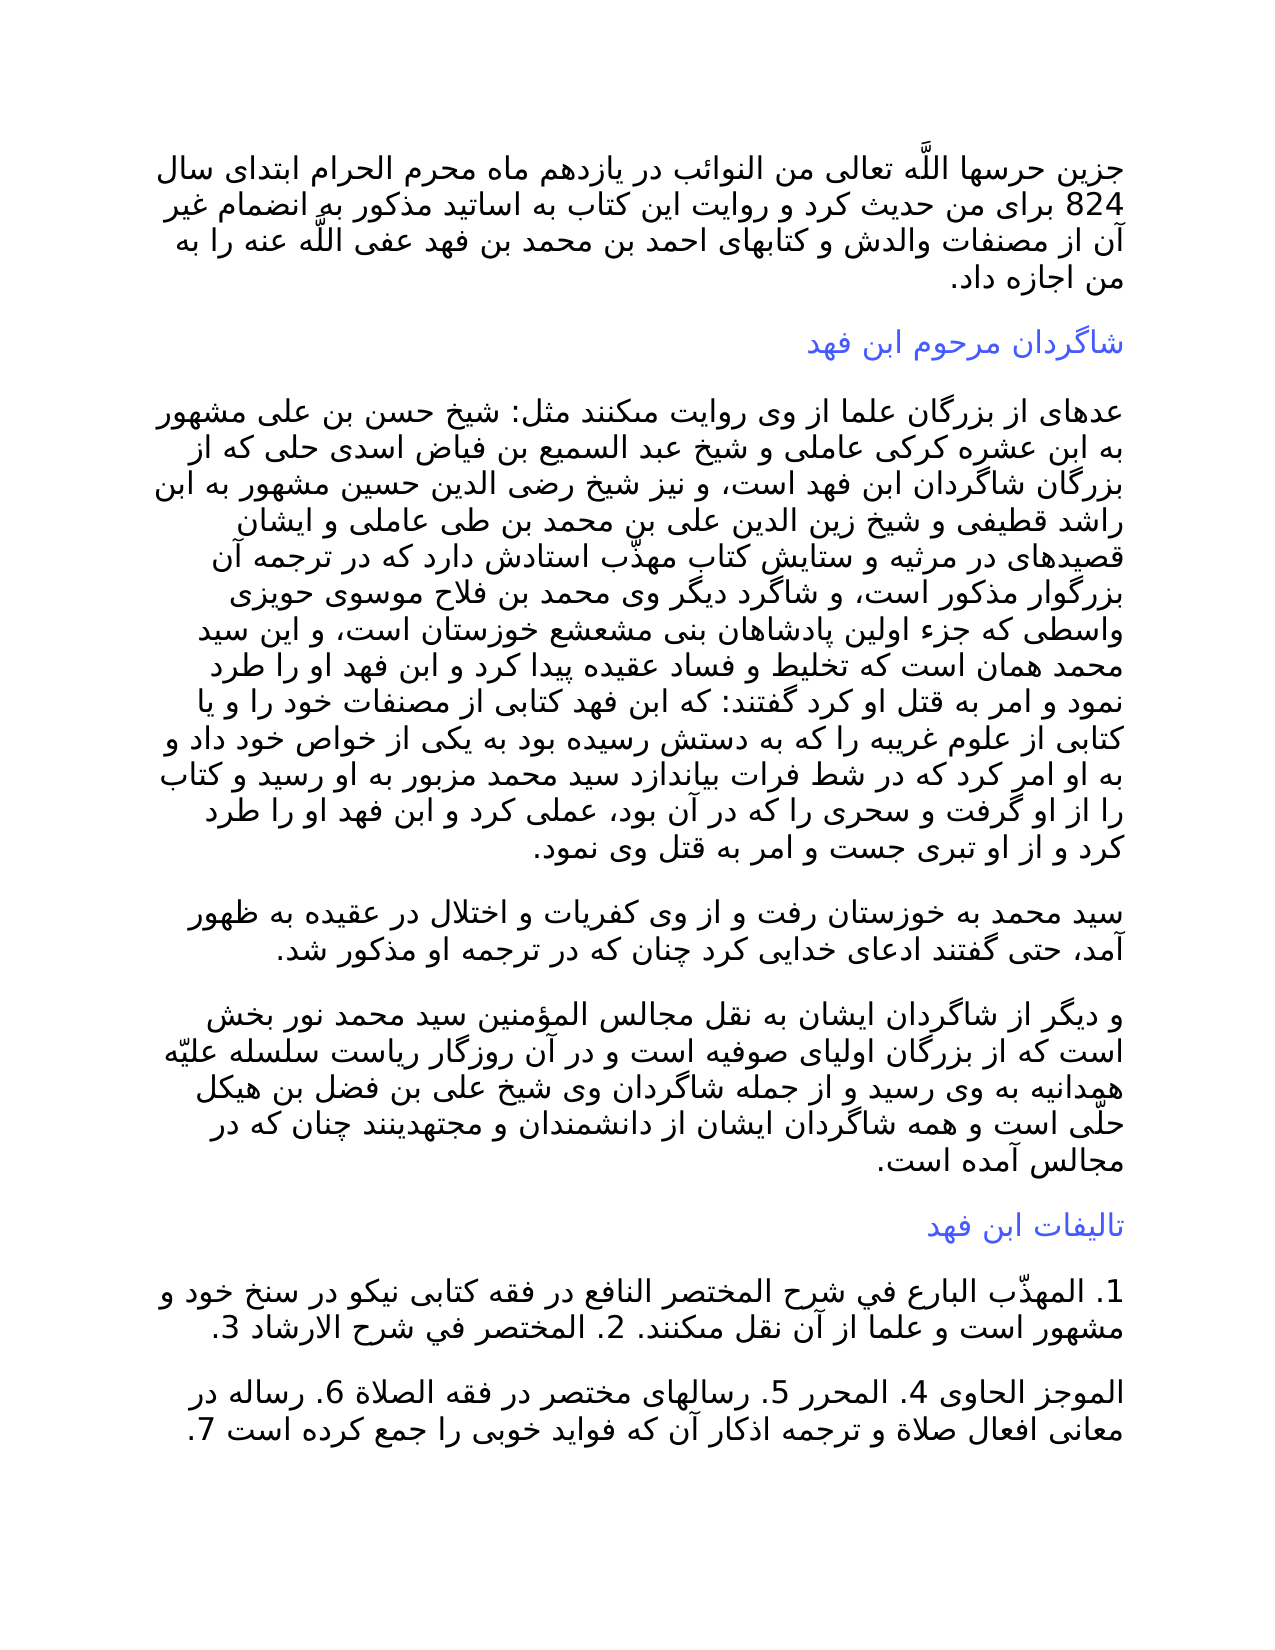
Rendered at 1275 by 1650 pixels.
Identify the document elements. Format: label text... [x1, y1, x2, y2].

text عده‏اى از بزرگان علما از وى روايت مى‏كنند مثل: شيخ حسن بن على مشهور به ابن عشره كركى عاملى و شيخ عبد السميع بن فياض اسدى حلى كه از بزرگان شاگردان ابن فهد است، و نيز شيخ رضى الدين حسين مشهور به ابن راشد قطيفى و شيخ زين الدين على بن محمد بن طى عاملى و ايشان قصيده‏اى در مرثيه و ستايش كتاب مهذّب استادش دارد كه در ترجمه آن بزرگوار مذكور است، و شاگرد ديگر وى محمد بن فلاح موسوى حويزى واسطى كه جزء اولين پادشاهان بنى مشعشع خوزستان است، و اين سيد محمد همان است كه تخليط و فساد عقيده پيدا كرد و ابن فهد او را طرد نمود و امر به قتل او كرد گفتند: كه ابن فهد كتابى از مصنفات خود را و يا كتابى از علوم غريبه را كه به دستش رسيده بود به يكى از خواص خود داد و به او امر كرد كه در شط فرات بياندازد سيد محمد مزبور به او رسيد و كتاب را از او گرفت و سحرى را كه در آن بود، عملى كرد و ابن فهد او را طرد كرد و از او تبرى جست و امر به قتل وى نمود. [150, 393, 1125, 866]
text تاليفات ابن فهد [150, 1207, 1125, 1244]
text و ديگر از شاگردان ايشان به نقل مجالس المؤمنين سيد محمد نور بخش است كه از بزرگان اولياى صوفيه است و در آن روزگار رياست سلسله عليّه همدانيه به وى رسيد و از جمله شاگردان وى شيخ على بن فضل بن هيكل حلّى است و همه شاگردان ايشان از دانشمندان و مجتهدينند چنان كه در مجالس آمده است. [150, 997, 1125, 1178]
text شاگردان مرحوم ابن فهد [150, 324, 1125, 361]
text سيد محمد به خوزستان رفت و از وى كفريات و اختلال در عقيده به ظهور آمد، حتى گفتند ادعاى خدايى كرد چنان كه در ترجمه او مذكور شد. [150, 895, 1125, 967]
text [150, 1375, 1125, 1448]
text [150, 150, 1125, 295]
text 1. المهذّب البارع في شرح المختصر النافع در فقه كتابى نيكو در سنخ خود و مشهور است و علما از آن نقل مى‏كنند. 2. المختصر في شرح الارشاد 3. [150, 1273, 1125, 1346]
